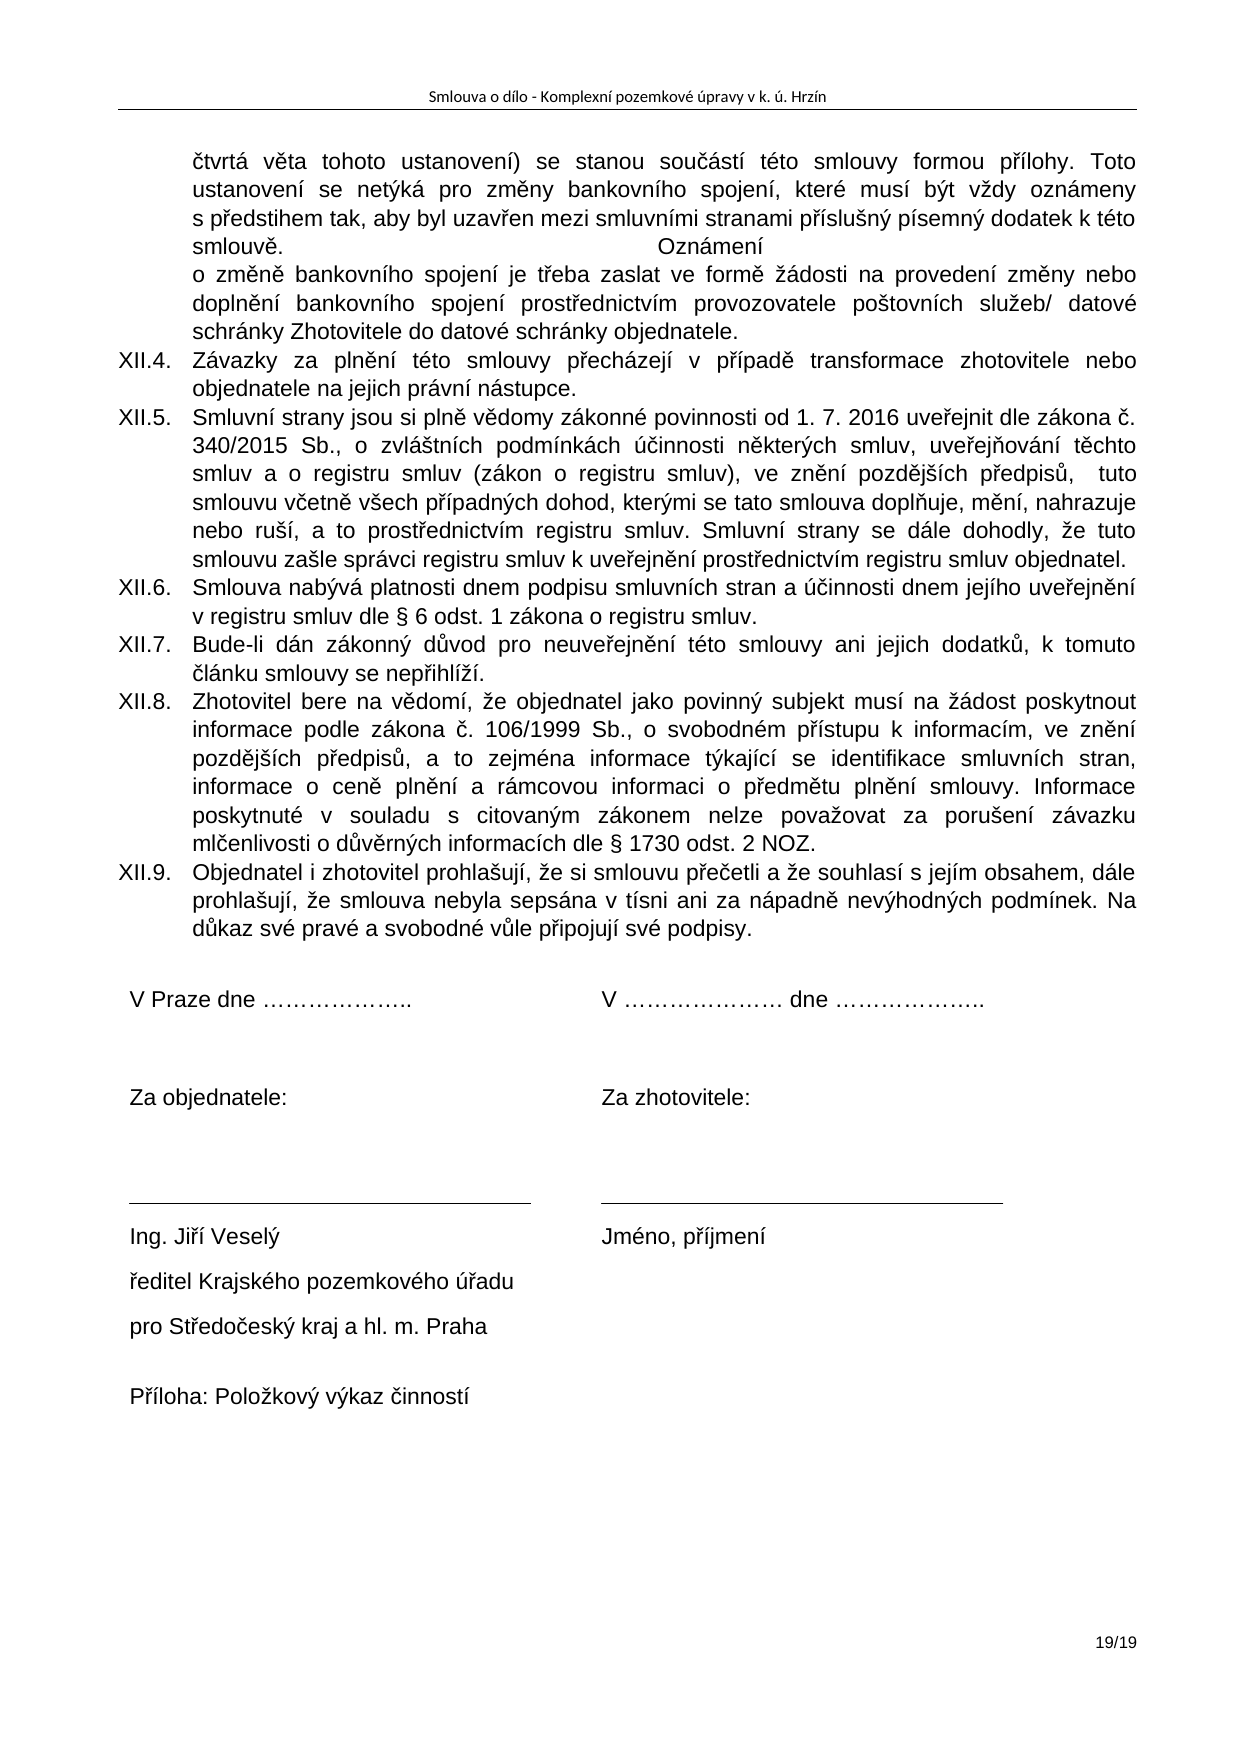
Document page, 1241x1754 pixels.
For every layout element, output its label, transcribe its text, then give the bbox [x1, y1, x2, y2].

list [118, 148, 1137, 344]
table_cell Příloha: Položkový výkaz činností [118, 1358, 1062, 1428]
list Objednatel i zhotovitel prohlašují, že si smlouvu přečetli a že souhlasí s jejím obsahem, dále prohlašují, že smlouva nebyla sepsána v tísni ani za nápadně nevýhodných podmínek. Na důkaz své pravé a svobodné vůle připojují své podpisy. [118, 858, 1137, 942]
list Závazky za plnění této smlouvy přecházejí v případě transformace zhotovitele nebo objednatele na jejich právní nástupce. [118, 347, 1137, 401]
list Zhotovitel bere na vědomí, že objednatel jako povinný subjekt musí na žádost poskytnout informace podle zákona č. 106/1999 Sb., o svobodném přístupu k informacím, ve znění pozdějších předpisů, a to zejména informace týkající se identifikace smluvních stran, informace o ceně plnění a rámcovou informaci o předmětu plnění smlouvy. Informace poskytnuté v souladu s citovaným zákonem nelze považovat za porušení závazku mlčenlivosti o důvěrných informacích dle § 1730 odst. 2 NOZ. [118, 688, 1137, 856]
list Smluvní strany jsou si plně vědomy zákonné povinnosti od 1. 7. 2016 uveřejnit dle zákona č. 340/2015 Sb., o zvláštních podmínkách účinnosti některých smluv, uveřejňování těchto smluv a o registru smluv (zákon o registru smluv), ve znění pozdějších předpisů, tuto smlouvu včetně všech případných dohod, kterými se tato smlouva doplňuje, mění, nahrazuje nebo ruší, a to prostřednictvím registru smluv. Smluvní strany se dále dohodly, že tuto smlouvu zašle správci registru smluv k uveřejnění prostřednictvím registru smluv objednatel. [118, 403, 1137, 572]
table_cell Ing. Jiří Veselý ředitel Krajského pozemkového úřadu pro Středočeský kraj a hl. m. Praha [118, 1129, 590, 1358]
table_header V ………………… dne ……………….. [590, 961, 1062, 1084]
table_header V Praze dne ……………….. [118, 961, 590, 1084]
table_cell Za objednatele: [118, 1084, 590, 1129]
table_cell Za zhotovitele: [590, 1084, 1062, 1129]
list Smlouva nabývá platnosti dnem podpisu smluvních stran a účinnosti dnem jejího uveřejnění v registru smluv dle § 6 odst. 1 zákona o registru smluv. [118, 574, 1137, 629]
table_cell Jméno, příjmení [590, 1129, 1062, 1358]
list Bude-li dán zákonný důvod pro neuveřejnění této smlouvy ani jejich dodatků, k tomuto článku smlouvy se nepřihlíží. [118, 631, 1137, 686]
